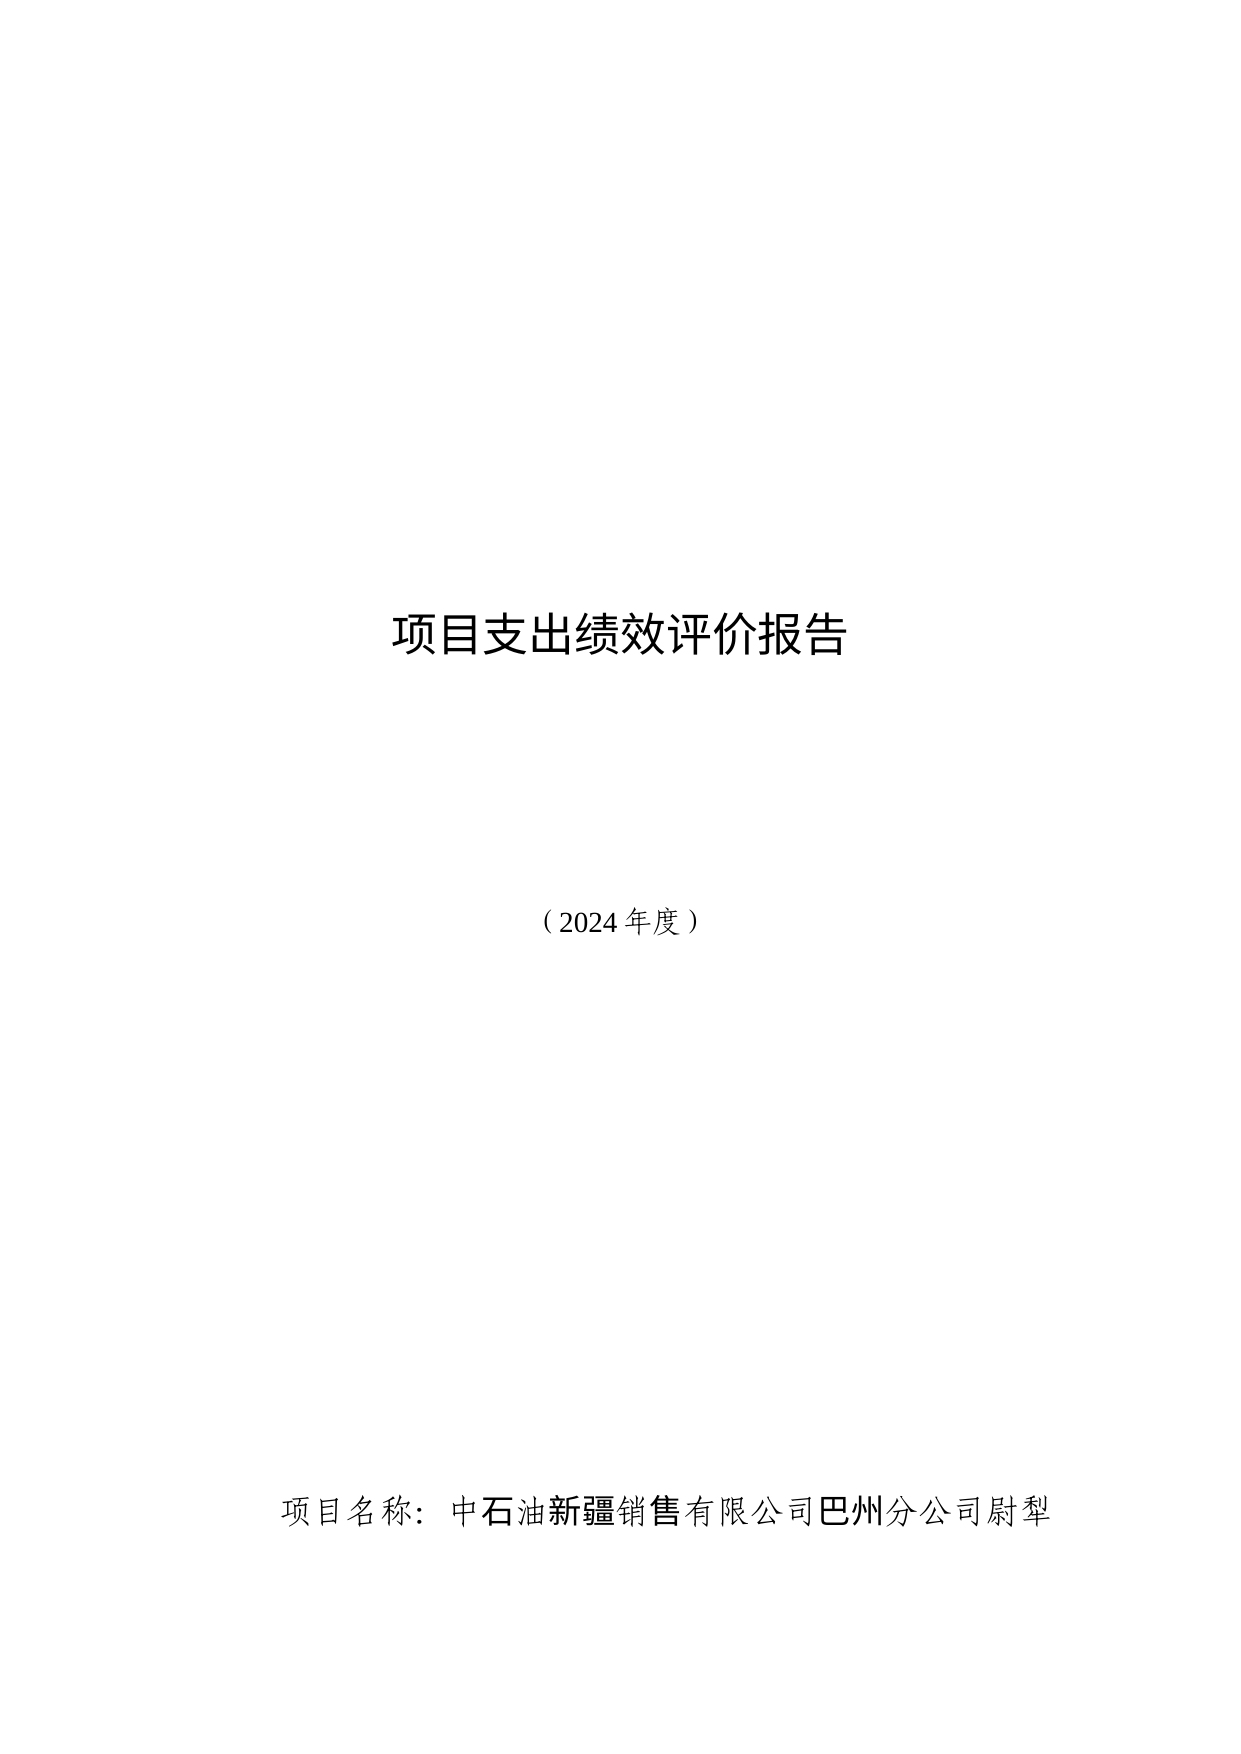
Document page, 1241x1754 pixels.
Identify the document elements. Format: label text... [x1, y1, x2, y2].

text （2024年度） [187, 889, 1053, 954]
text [187, 1477, 1053, 1542]
subtitle 项目支出绩效评价报告 [187, 583, 1053, 680]
